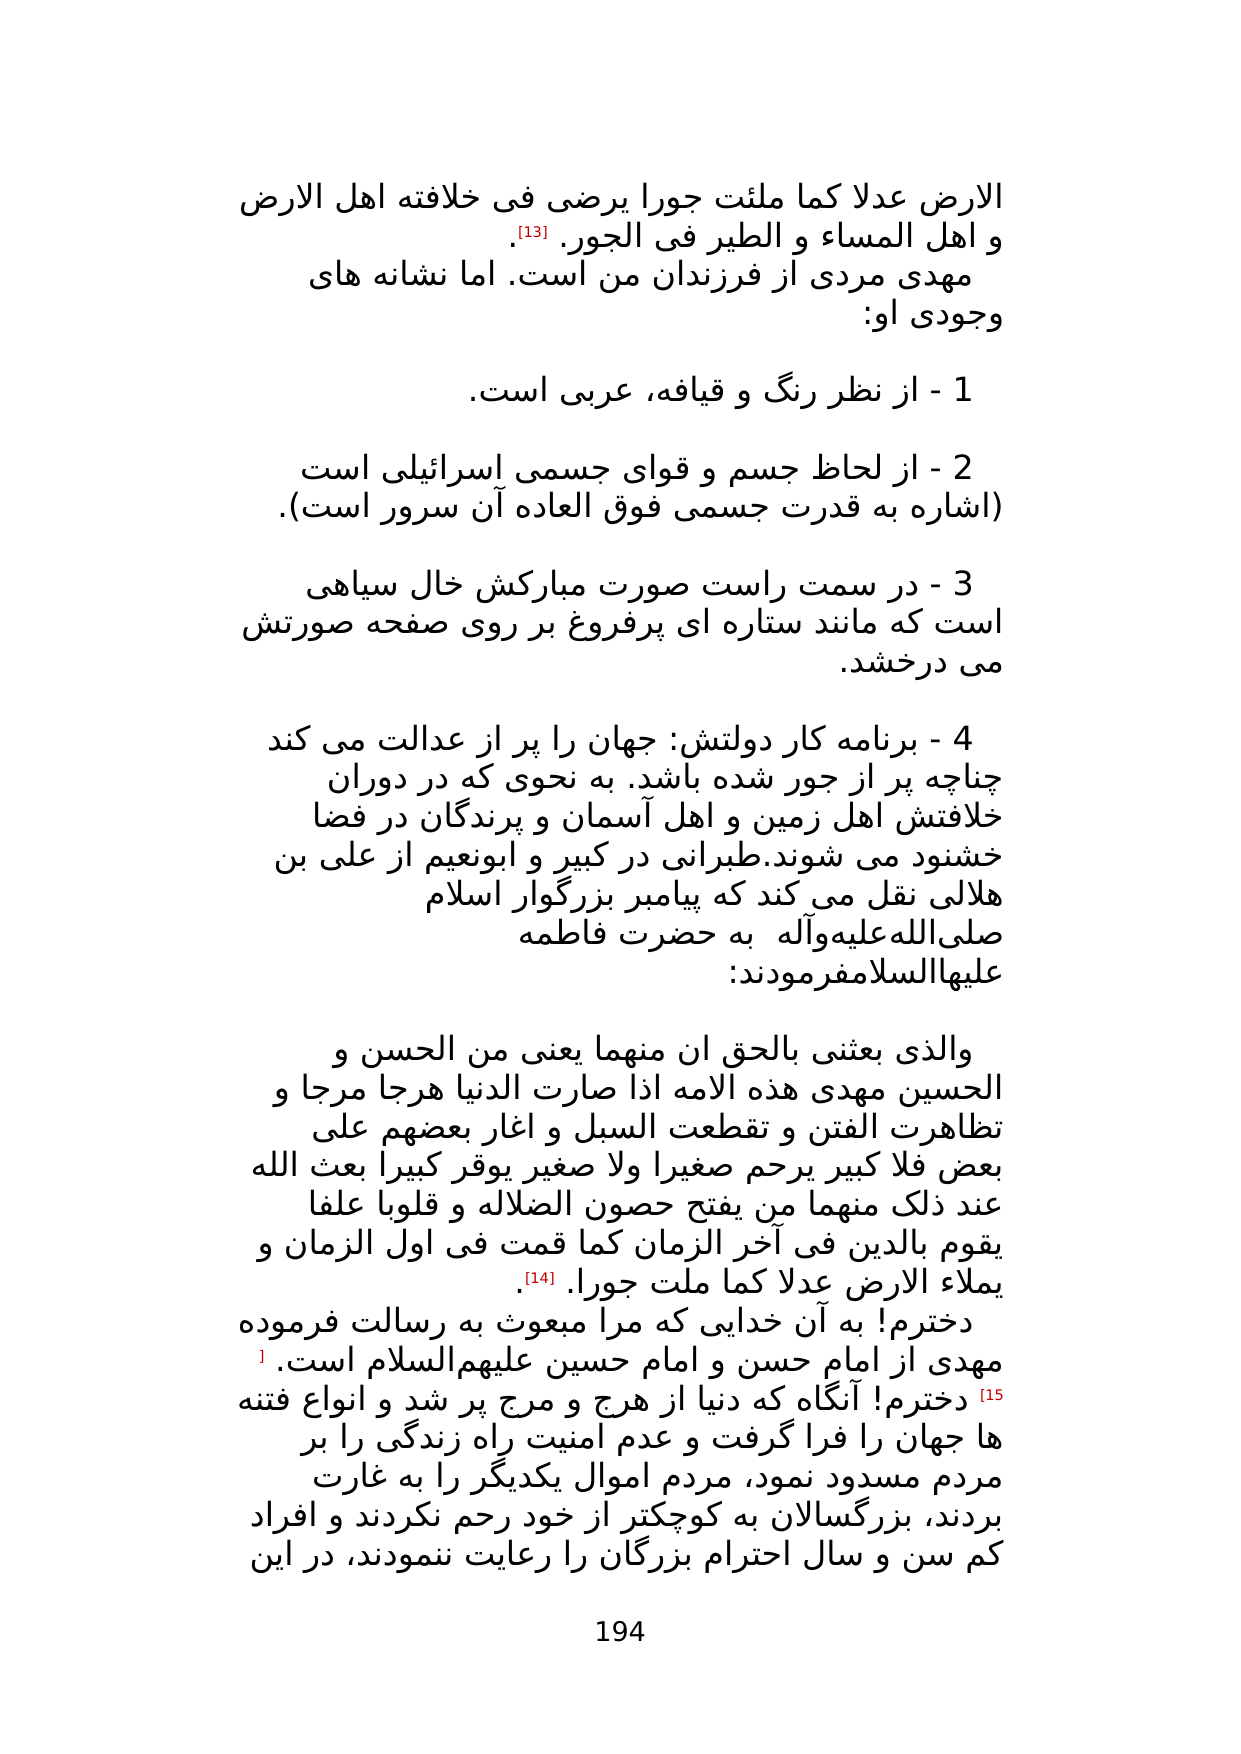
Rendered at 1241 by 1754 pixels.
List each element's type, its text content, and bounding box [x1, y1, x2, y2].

text 4 - برنامه کار دولتش: جهان را پر از عدالت می کند چناچه پر از جور شده باشد. به نحوی که در دوران خلافتش اهل زمین و اهل آسمان و پرندگان در فضا خشنود می شوند.طبرانی در کبیر و ابونعیم از علی بن هلالی نقل می کند که پیامبر بزرگوار اسلام صلى‌الله‌عليه‌وآله به حضرت فاطمه عليها‌السلامفرمودند: [236, 719, 1004, 991]
text 2 - از لحاظ جسم و قوای جسمی اسرائیلی است (اشاره به قدرت جسمی فوق العاده آن سرور است). [236, 448, 1004, 526]
text والذی بعثنی بالحق ان منهما یعنی من الحسن و الحسین مهدی هذه الامه اذا صارت الدنیا هرجا مرجا و تظاهرت الفتن و تقطعت السبل و اغار بعضهم علی بعض فلا کبیر یرحم صغیرا ولا صغیر یوقر کبیرا بعث الله عند ذلک منهما من یفتح حصون الضلاله و قلوبا علفا یقوم بالدین فی آخر الزمان کما قمت فی اول الزمان و یملاء الارض عدلا کما ملت جورا. [14]. [236, 1029, 1004, 1301]
text مهدی مردی از فرزندان من است. اما نشانه های وجودی او: [236, 255, 1004, 333]
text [236, 1301, 1004, 1573]
text 1 - از نظر رنگ و قیافه، عربی است. [236, 371, 1004, 410]
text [236, 177, 1004, 255]
text 3 - در سمت راست صورت مبارکش خال سیاهی است که مانند ستاره ای پرفروغ بر روی صفحه صورتش می درخشد. [236, 564, 1004, 681]
